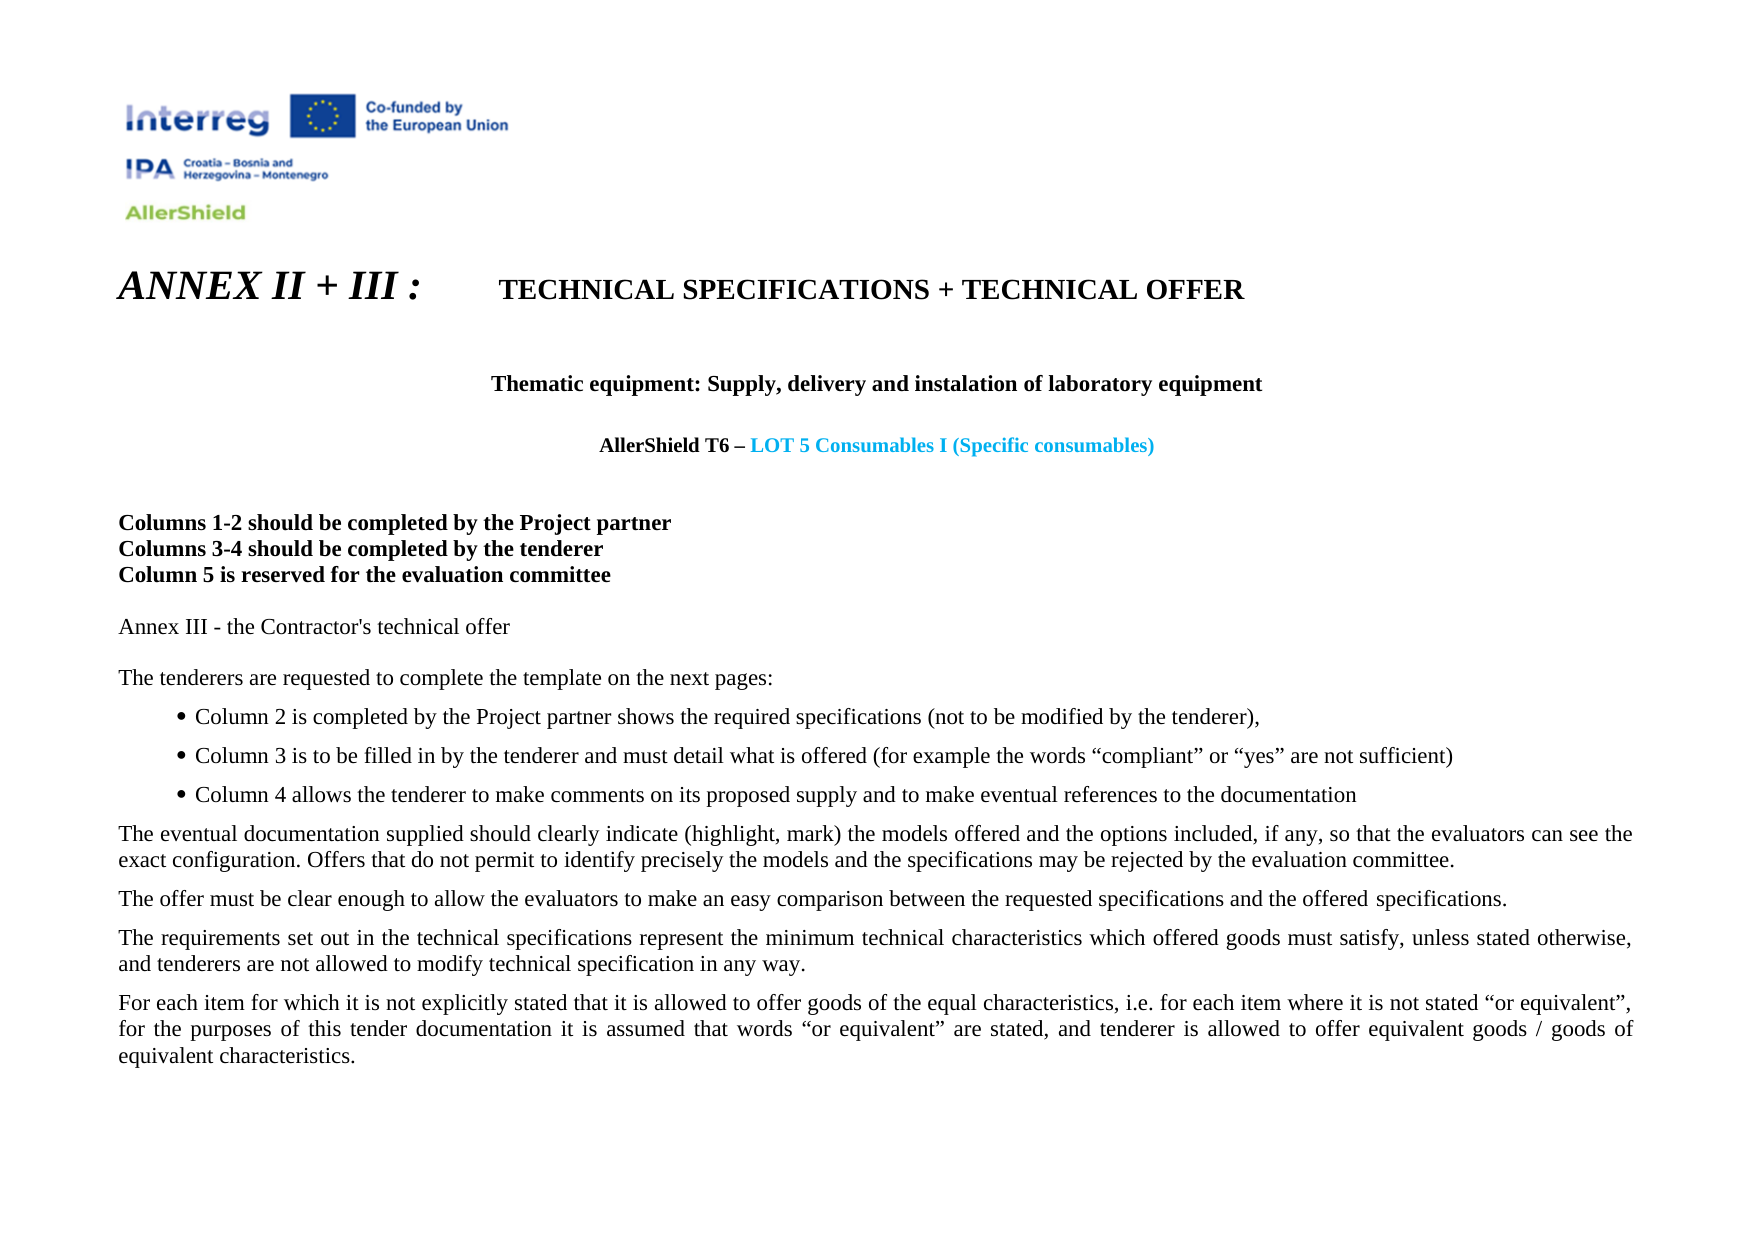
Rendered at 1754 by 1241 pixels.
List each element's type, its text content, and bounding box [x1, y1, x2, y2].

picture [118, 87, 520, 223]
subtitle ANNEX II + III : TECHNICAL SPECIFICATIONS + TECHNICAL OFFER [118, 260, 1636, 308]
text The eventual documentation supplied should clearly indicate (highlight, mark) the models offered and the options included, if any, so that the evaluators can see the exact configuration. Offers that do not permit to identify precisely the models and the specifications may be rejected by the evaluation committee. [118, 820, 1636, 872]
list Column 2 is completed by the Project partner shows the required specifications (not to be modified by the tenderer), [177, 703, 1636, 729]
text Columns 3-4 should be completed by the tenderer [118, 535, 1636, 562]
text AllerShield T6 – LOT 5 Consumables I (Specific consumables) [118, 433, 1636, 457]
list Column 4 allows the tenderer to make comments on its proposed supply and to make eventual references to the documentation [177, 781, 1636, 807]
text Column 5 is reserved for the evaluation committee [118, 562, 1636, 588]
list Column 3 is to be filled in by the tenderer and must detail what is offered (for example the words “compliant” or “yes” are not sufficient) [177, 742, 1636, 768]
text The offer must be clear enough to allow the evaluators to make an easy comparison between the requested specifications and the offered specifications. [118, 885, 1636, 911]
text Annex III - the Contractor's technical offer [118, 613, 1636, 639]
text Columns 1-2 should be completed by the Project partner [118, 509, 1636, 535]
text The requirements set out in the technical specifications represent the minimum technical characteristics which offered goods must satisfy, unless stated otherwise, and tenderers are not allowed to modify technical specification in any way. [118, 924, 1636, 976]
text Thematic equipment: Supply, delivery and instalation of laboratory equipment [118, 369, 1636, 396]
text The tenderers are requested to complete the template on the next pages: [118, 664, 1636, 691]
text For each item for which it is not explicitly stated that it is allowed to offer goods of the equal characteristics, i.e. for each item where it is not stated “or equivalent”, for the purposes of this tender documentation it is assumed that words “or equivalent” are stated, and tenderer is allowed to offer equivalent goods / goods of equivalent characteristics. [118, 989, 1636, 1068]
